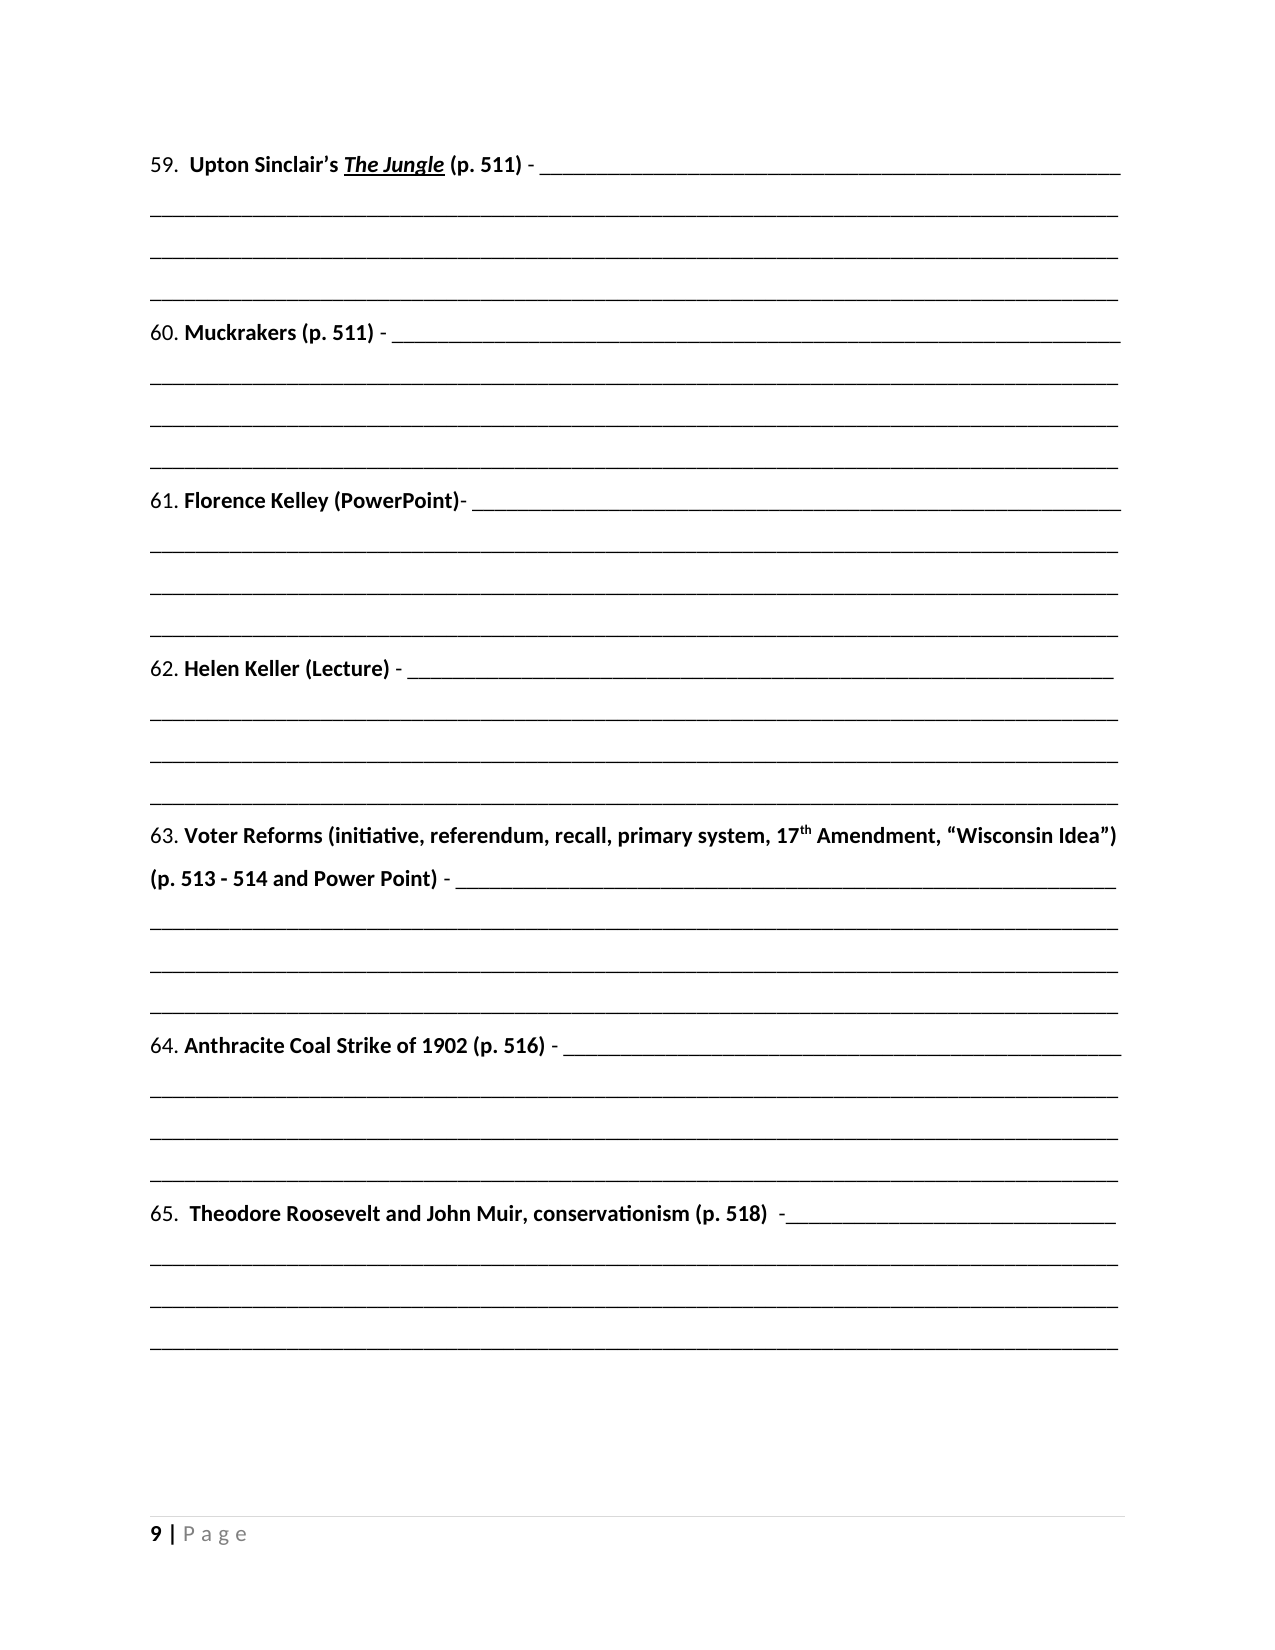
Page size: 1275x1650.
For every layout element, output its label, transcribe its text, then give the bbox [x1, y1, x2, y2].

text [150, 1241, 1125, 1353]
text 59. Upton Sinclair’s The Jungle (p. 511) - ___________________________________________________ [150, 150, 1125, 178]
text 64. Anthracite Coal Strike of 1902 (p. 516) - _________________________________________________ [150, 1032, 1125, 1059]
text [150, 192, 1125, 304]
text 65. Theodore Roosevelt and John Muir, conservationism (p. 518) -_____________________________ [150, 1199, 1125, 1227]
text _______________________________________________________________________________________________________________________________________________________________________________________________________________________________________________________________63. Voter Reforms (initiative, referendum, recall, primary system, 17th Amendment, “Wisconsin Idea”) (p. 513 - 514 and Power Point) - __________________________________________________________ [150, 696, 1125, 892]
text 61. Florence Kelley (PowerPoint)- _________________________________________________________ [150, 486, 1125, 514]
text 60. Muckrakers (p. 511) - ________________________________________________________________ [150, 318, 1125, 346]
text 62. Helen Keller (Lecture) - ______________________________________________________________ [150, 654, 1125, 682]
